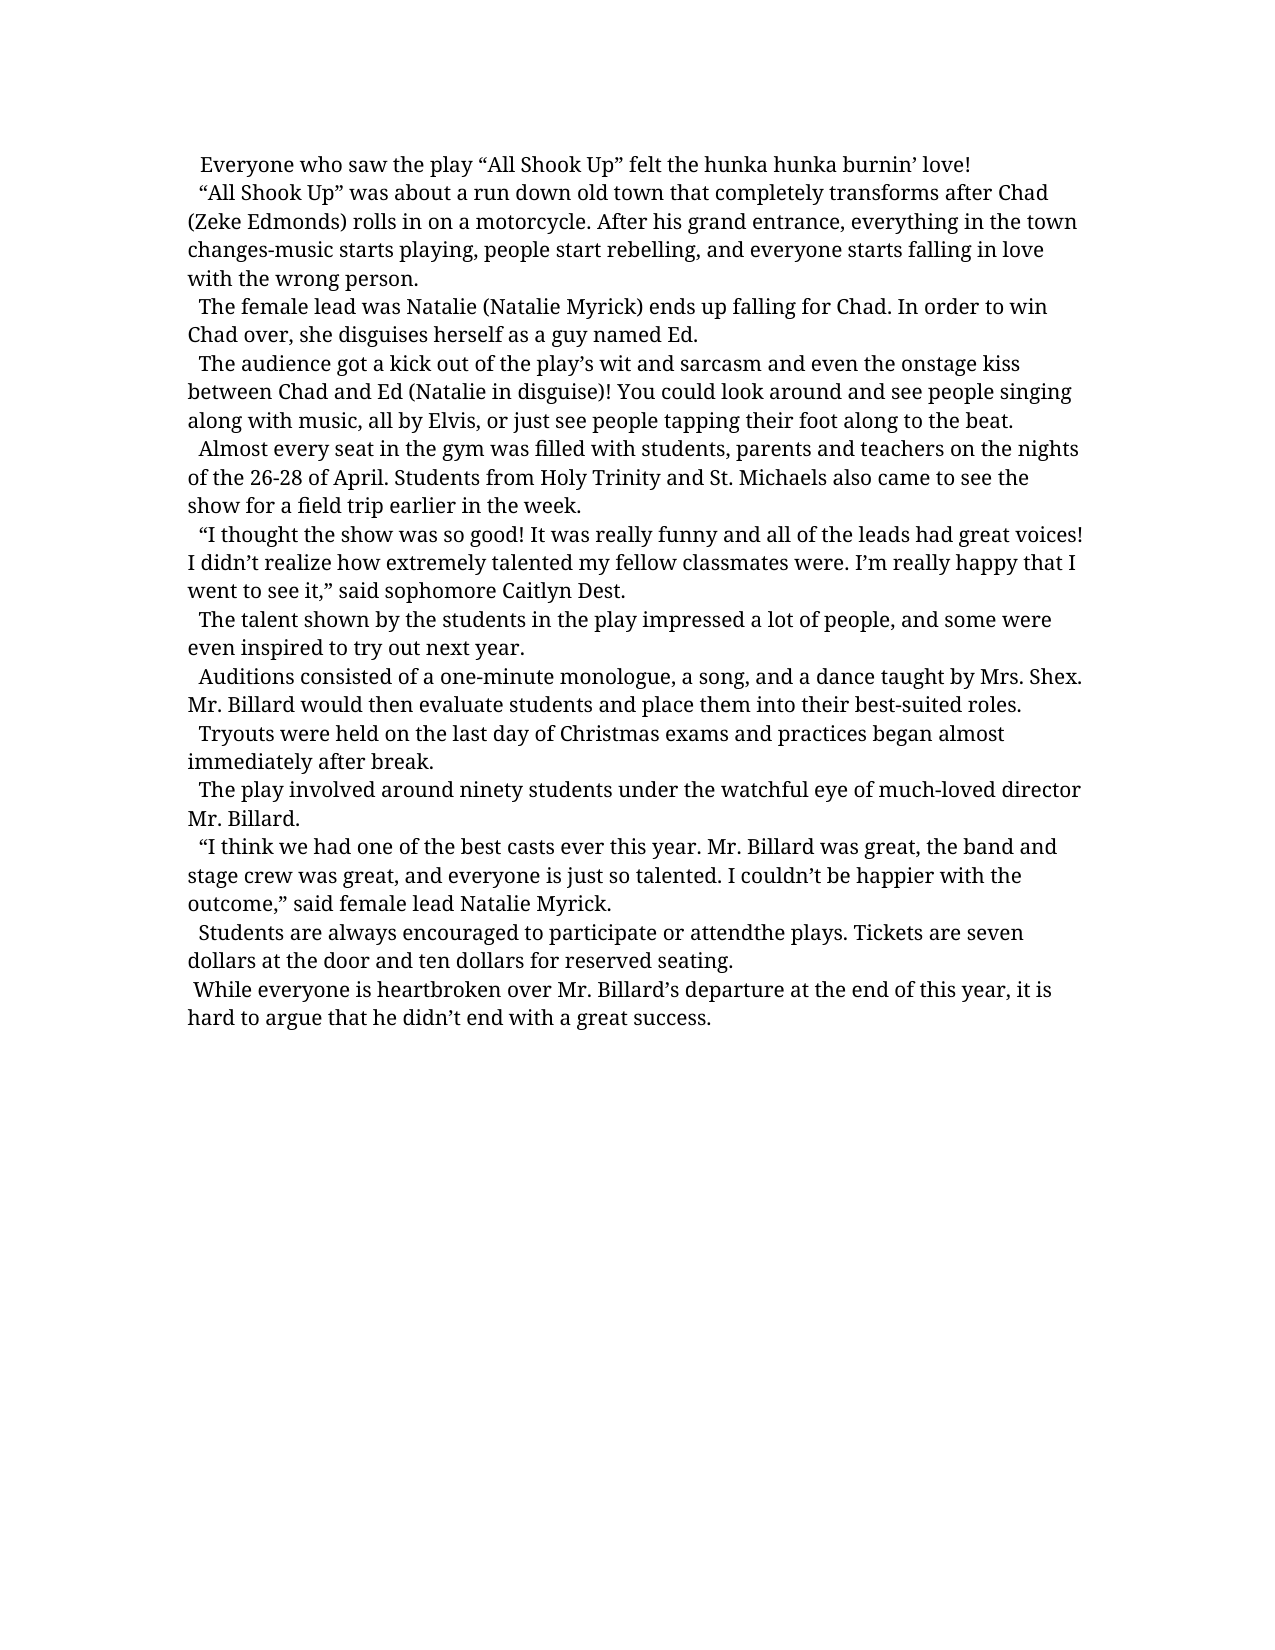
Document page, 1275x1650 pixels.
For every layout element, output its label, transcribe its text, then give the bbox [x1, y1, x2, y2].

text “All Shook Up” was about a run down old town that completely transforms after Chad (Zeke Edmonds) rolls in on a motorcycle. After his grand entrance, everything in the town changes-music starts playing, people start rebelling, and everyone starts falling in love with the wrong person. [187, 178, 1087, 292]
text The audience got a kick out of the play’s wit and sarcasm and even the onstage kiss between Chad and Ed (Natalie in disguise)! You could look around and see people singing along with music, all by Elvis, or just see people tapping their foot along to the beat. [187, 349, 1087, 434]
text While everyone is heartbroken over Mr. Billard’s departure at the end of this year, it is hard to argue that he didn’t end with a great success. [187, 975, 1087, 1032]
text Auditions consisted of a one-minute monologue, a song, and a dance taught by Mrs. Shex. Mr. Billard would then evaluate students and place them into their best-suited roles. [187, 662, 1087, 719]
text The play involved around ninety students under the watchful eye of much-loved director Mr. Billard. [187, 776, 1087, 832]
text “I thought the show was so good! It was really funny and all of the leads had great voices! I didn’t realize how extremely talented my fellow classmates were. I’m really happy that I went to see it,” said sophomore Caitlyn Dest. [187, 520, 1087, 605]
text “I think we had one of the best casts ever this year. Mr. Billard was great, the band and stage crew was great, and everyone is just so talented. I couldn’t be happier with the outcome,” said female lead Natalie Myrick. [187, 832, 1087, 918]
text The female lead was Natalie (Natalie Myrick) ends up falling for Chad. In order to win Chad over, she disguises herself as a guy named Ed. [187, 292, 1087, 349]
text Students are always encouraged to participate or attendthe plays. Tickets are seven dollars at the door and ten dollars for reserved seating. [187, 918, 1087, 975]
text Everyone who saw the play “All Shook Up” felt the hunka hunka burnin’ love! [187, 150, 1087, 178]
text Tryouts were held on the last day of Christmas exams and practices began almost immediately after break. [187, 719, 1087, 776]
text Almost every seat in the gym was filled with students, parents and teachers on the nights of the 26-28 of April. Students from Holy Trinity and St. Michaels also came to see the show for a field trip earlier in the week. [187, 434, 1087, 520]
text The talent shown by the students in the play impressed a lot of people, and some were even inspired to try out next year. [187, 605, 1087, 662]
